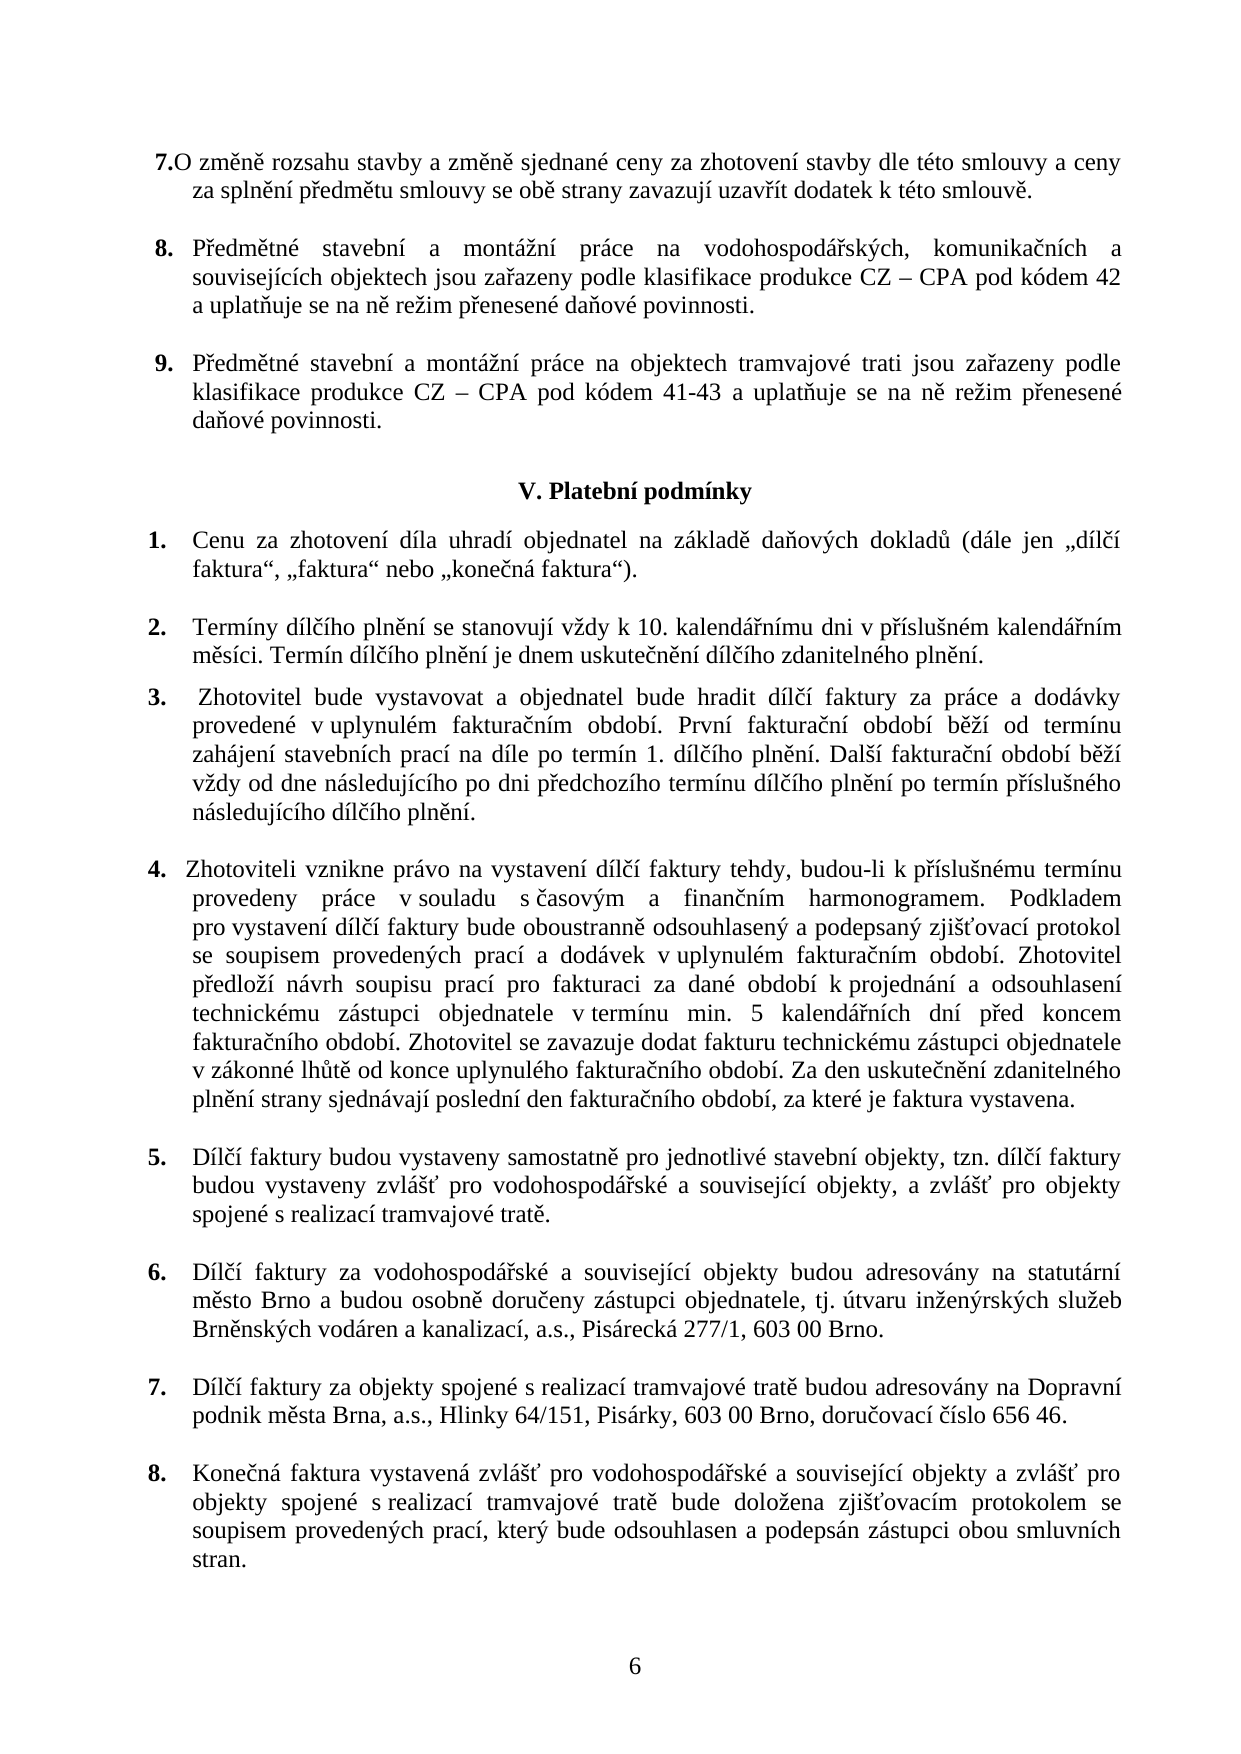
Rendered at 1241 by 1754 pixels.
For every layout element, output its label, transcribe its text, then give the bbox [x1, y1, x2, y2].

list Zhotovitel bude vystavovat a objednatel bude hradit dílčí faktury za práce a dodávky provedené v uplynulém fakturačním období. První fakturační období běží od termínu zahájení stavebních prací na díle po termín 1. dílčího plnění. Další fakturační období běží vždy od dne následujícího po dni předchozího termínu dílčího plnění po termín příslušného následujícího dílčího plnění. [148, 682, 1122, 826]
list Dílčí faktury za objekty spojené s realizací tramvajové tratě budou adresovány na Dopravní podnik města Brna, a.s., Hlinky 64/151, Pisárky, 603 00 Brno, doručovací číslo 656 46. [148, 1372, 1122, 1429]
list Zhotoviteli vznikne právo na vystavení dílčí faktury tehdy, budou-li k příslušnému termínu provedeny práce v souladu s časovým a finančním harmonogramem. Podkladem pro vystavení dílčí faktury bude oboustranně odsouhlasený a podepsaný zjišťovací protokol se soupisem provedených prací a dodávek v uplynulém fakturačním období. Zhotovitel předloží návrh soupisu prací pro fakturaci za dané období k projednání a odsouhlasení technickému zástupci objednatele v termínu min. 5 kalendářních dní před koncem fakturačního období. Zhotovitel se zavazuje dodat fakturu technickému zástupci objednatele v zákonné lhůtě od konce uplynulého fakturačního období. Za den uskutečnění zdanitelného plnění strany sjednávají poslední den fakturačního období, za které je faktura vystavena. [148, 854, 1122, 1113]
list Termíny dílčího plnění se stanovují vždy k 10. kalendářnímu dni v příslušném kalendářním měsíci. Termín dílčího plnění je dnem uskutečnění dílčího zdanitelného plnění. [148, 612, 1122, 669]
list Konečná faktura vystavená zvlášť pro vodohospodářské a související objekty a zvlášť pro objekty spojené s realizací tramvajové tratě bude doložena zjišťovacím protokolem se soupisem provedených prací, který bude odsouhlasen a podepsán zástupci obou smluvních stran. [148, 1458, 1122, 1573]
list Cenu za zhotovení díla uhradí objednatel na základě daňových dokladů (dále jen „dílčí faktura“, „faktura“ nebo „konečná faktura“). [148, 526, 1122, 583]
list Předmětné stavební a montážní práce na vodohospodářských, komunikačních a souvisejících objektech jsou zařazeny podle klasifikace produkce CZ – CPA pod kódem 42 a uplatňuje se na ně režim přenesené daňové povinnosti. [154, 233, 1122, 319]
list O změně rozsahu stavby a změně sjednané ceny za zhotovení stavby dle této smlouvy a ceny za splnění předmětu smlouvy se obě strany zavazují uzavřít dodatek k této smlouvě. [154, 147, 1122, 204]
list Dílčí faktury za vodohospodářské a související objekty budou adresovány na statutární město Brno a budou osobně doručeny zástupci objednatele, tj. útvaru inženýrských služeb Brněnských vodáren a kanalizací, a.s., Pisárecká 277/1, 603 00 Brno. [148, 1257, 1122, 1343]
list Předmětné stavební a montážní práce na objektech tramvajové trati jsou zařazeny podle klasifikace produkce CZ – CPA pod kódem 41-43 a uplatňuje se na ně režim přenesené daňové povinnosti. [154, 348, 1122, 434]
list Dílčí faktury budou vystaveny samostatně pro jednotlivé stavební objekty, tzn. dílčí faktury budou vystaveny zvlášť pro vodohospodářské a související objekty, a zvlášť pro objekty spojené s realizací tramvajové tratě. [148, 1142, 1122, 1228]
subtitle Platební podmínky [148, 476, 1122, 505]
